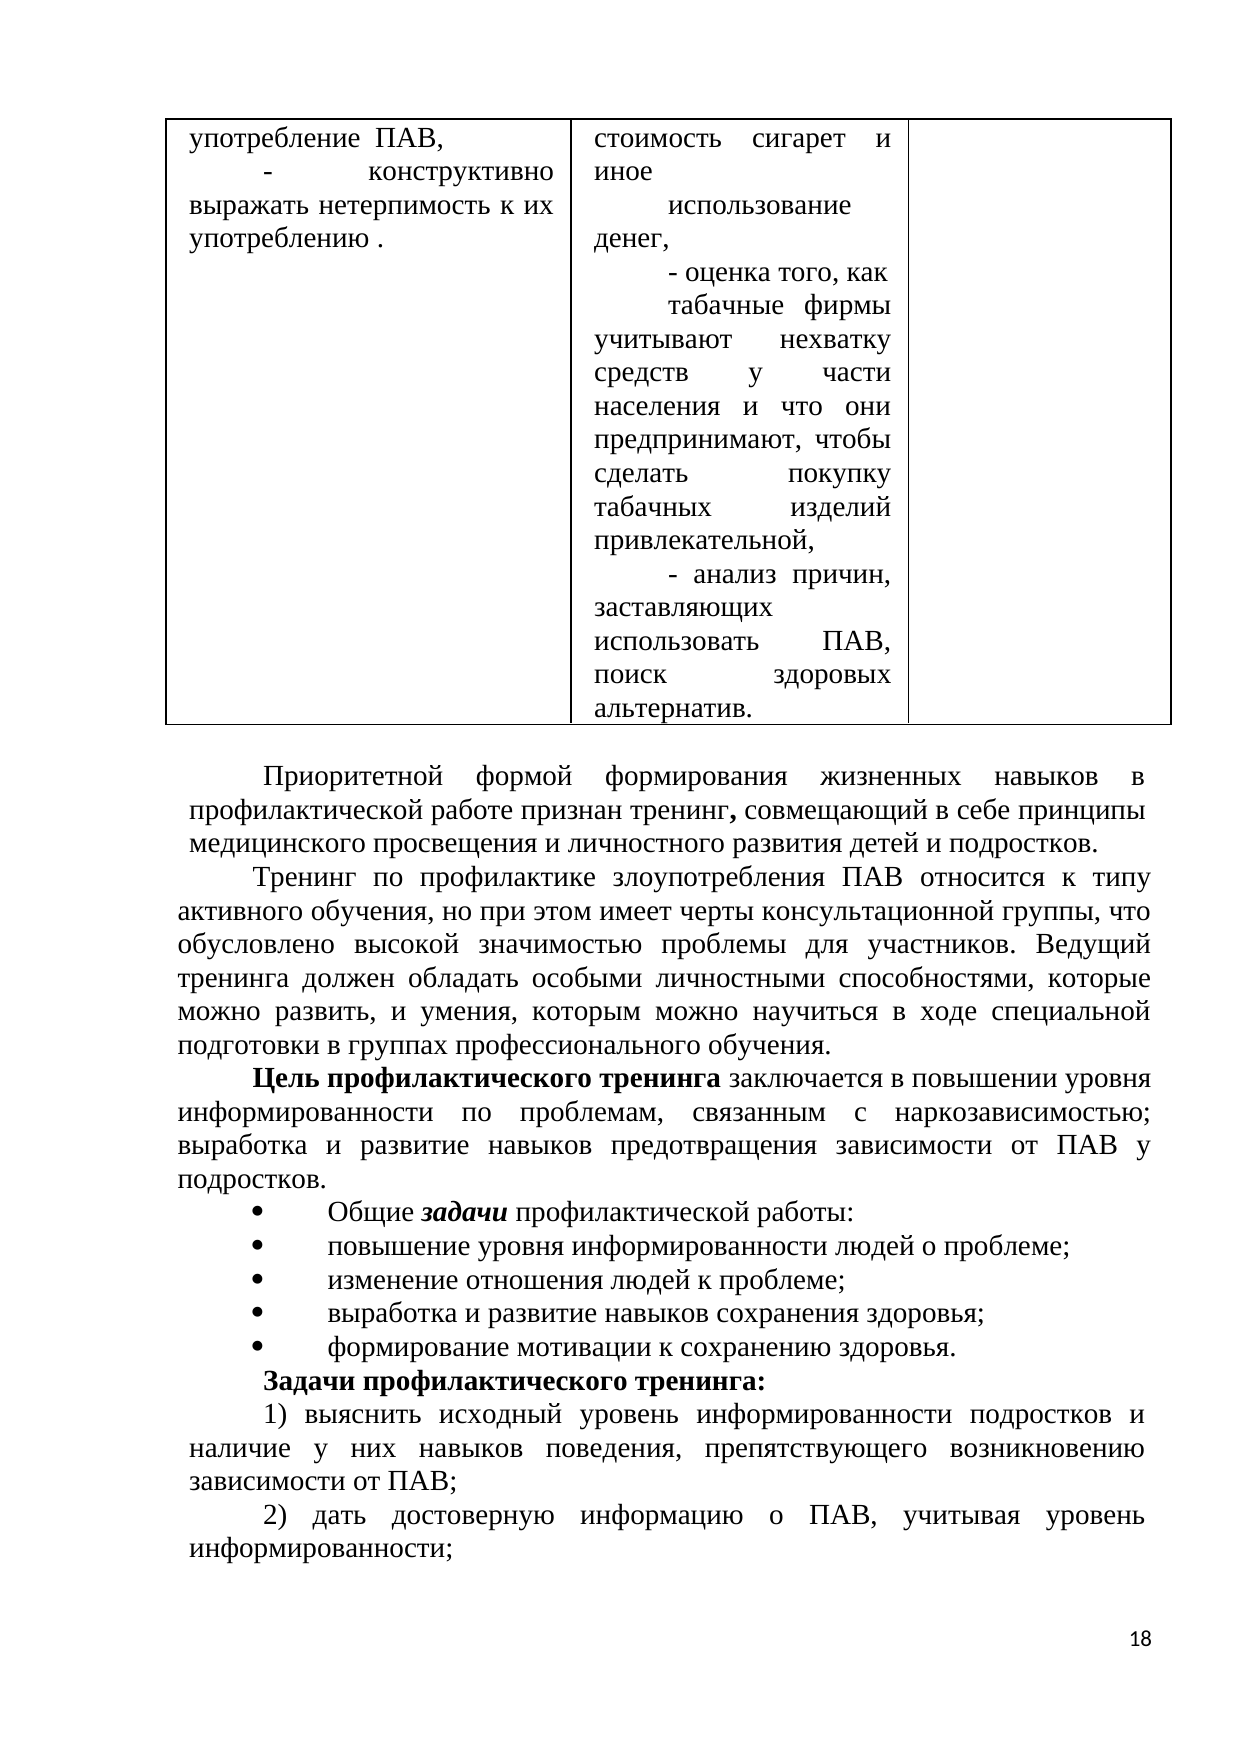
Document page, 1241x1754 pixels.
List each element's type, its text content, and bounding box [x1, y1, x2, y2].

list Общие задачи профилактической работы: [177, 1194, 1152, 1228]
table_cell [167, 120, 570, 723]
list повышение уровня информированности людей о проблеме; [177, 1228, 1152, 1262]
text Тренинг по профилактике злоупотребления ПАВ относится к типу активного обучения, но при этом имеет черты консультационной группы, что обусловлено высокой значимостью проблемы для участников. Ведущий тренинга должен обладать особыми личностными способностями, которые можно развить, и умения, которым можно научиться в ходе специальной подготовки в группах профессионального обучения. [177, 859, 1152, 1060]
list выработка и развитие навыков сохранения здоровья; [177, 1296, 1152, 1329]
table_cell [909, 120, 1170, 723]
text Приоритетной формой формирования жизненных навыков в профилактической работе признан тренинг, совмещающий в себе принципы медицинского просвещения и личностного развития детей и подростков. [189, 758, 1146, 859]
text Цель профилактического тренинга заключается в повышении уровня информированности по проблемам, связанным с наркозависимостью; выработка и развитие навыков предотвращения зависимости от ПАВ у подростков. [177, 1060, 1152, 1194]
text 2) дать достоверную информацию о ПАВ, учитывая уровень информированности; [189, 1497, 1146, 1564]
text 1) выяснить исходный уровень информированности подростков и наличие у них навыков поведения, препятствующего возникновению зависимости от ПАВ; [189, 1396, 1146, 1497]
list формирование мотивации к сохранению здоровья. [177, 1329, 1152, 1363]
list изменение отношения людей к проблеме; [177, 1262, 1152, 1296]
text Задачи профилактического тренинга: [189, 1363, 1146, 1396]
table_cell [572, 120, 908, 723]
